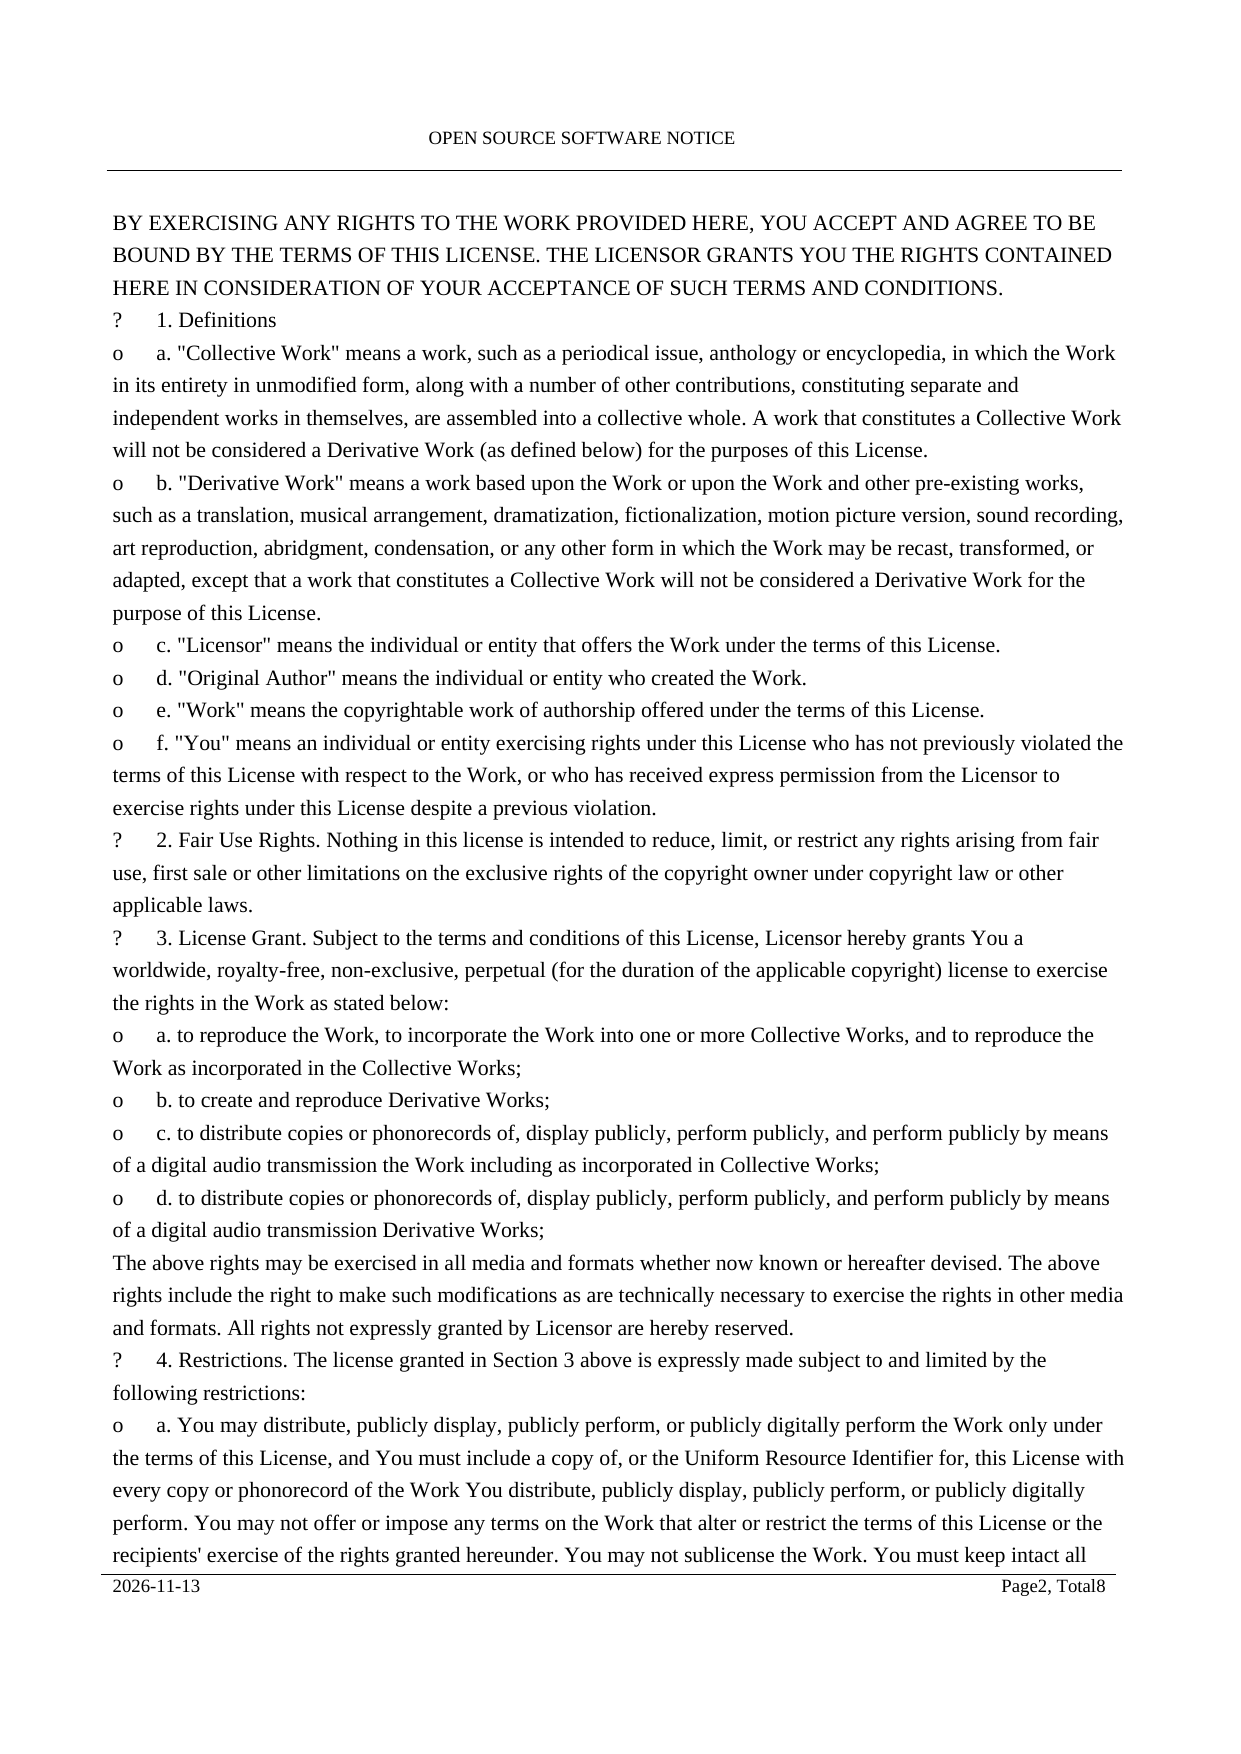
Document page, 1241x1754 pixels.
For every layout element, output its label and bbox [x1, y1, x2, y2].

text [112, 206, 1128, 1571]
